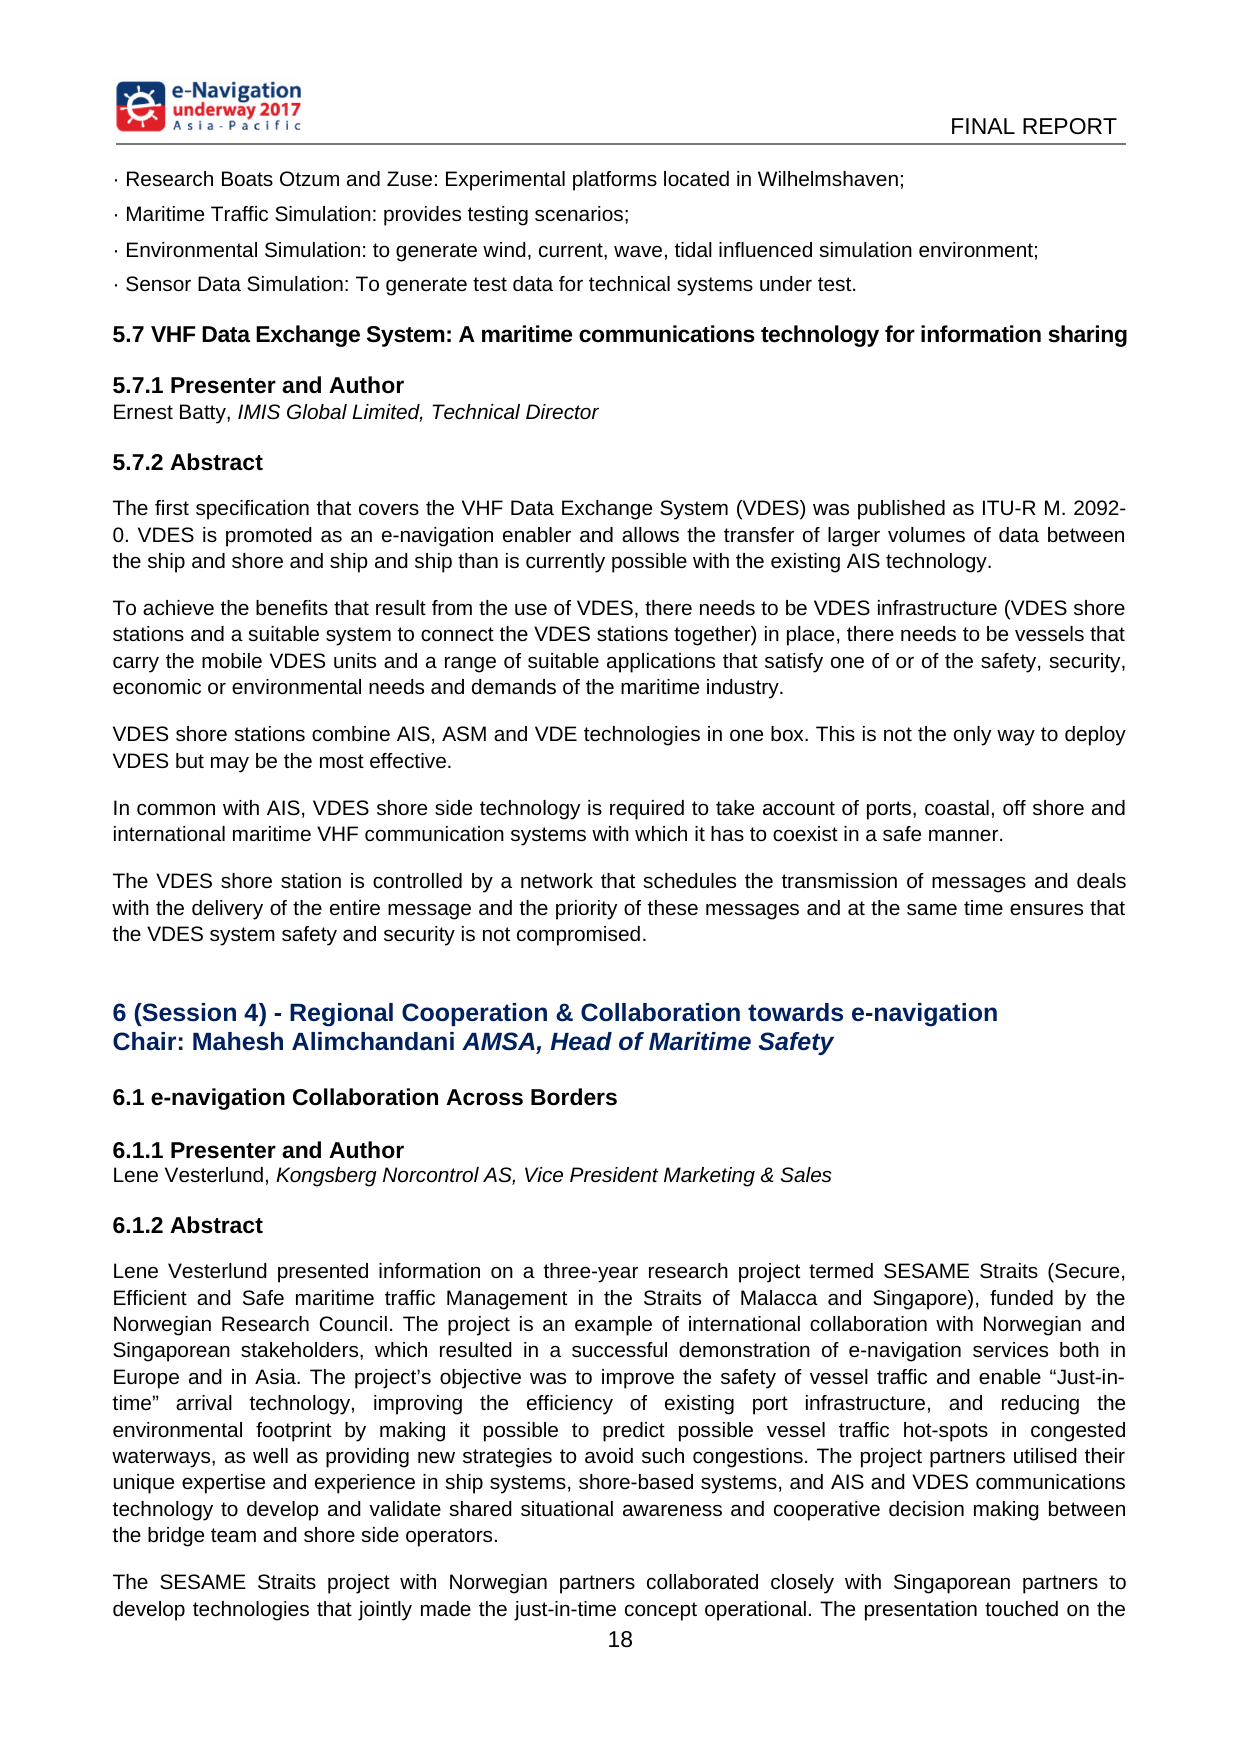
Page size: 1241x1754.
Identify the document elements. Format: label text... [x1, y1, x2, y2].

text VDES shore stations combine AIS, ASM and VDE technologies in one box. This is not the only way to deploy VDES but may be the most effective. [112, 722, 1128, 772]
text The first specification that covers the VHF Data Exchange System (VDES) was published as ITU-R M. 2092-0. VDES is promoted as an e-navigation enabler and allows the transfer of larger volumes of data between the ship and shore and ship and ship than is currently possible with the existing AIS technology. [112, 496, 1128, 573]
text 5.7 VHF Data Exchange System: A maritime communications technology for information sharing [112, 321, 1128, 347]
picture [112, 75, 302, 135]
text Lene Vesterlund, Kongsberg Norcontrol AS, Vice President Marketing & Sales [112, 1163, 1128, 1187]
text 6.1.2 Abstract [112, 1212, 1128, 1238]
text Chair: Mahesh Alimchandani AMSA, Head of Maritime Safety [112, 1027, 1128, 1056]
text To achieve the benefits that result from the use of VDES, there needs to be VDES infrastructure (VDES shore stations and a suitable system to connect the VDES stations together) in place, there needs to be vessels that carry the mobile VDES units and a range of suitable applications that satisfy one of or of the safety, security, economic or environmental needs and demands of the maritime industry. [112, 596, 1128, 699]
text · Environmental Simulation: to generate wind, current, wave, tidal influenced simulation environment; [112, 236, 1128, 262]
text Lene Vesterlund presented information on a three-year research project termed SESAME Straits (Secure, Efficient and Safe maritime traffic Management in the Straits of Malacca and Singapore), funded by the Norwegian Research Council. The project is an example of international collaboration with Norwegian and Singaporean stakeholders, which resulted in a successful demonstration of e-navigation services both in Europe and in Asia. The project’s objective was to improve the safety of vessel traffic and enable “Just-in-time” arrival technology, improving the efficiency of existing port infrastructure, and reducing the environmental footprint by making it possible to predict possible vessel traffic hot-spots in congested waterways, as well as providing new strategies to avoid such congestions. The project partners utilised their unique expertise and experience in ship systems, shore-based systems, and AIS and VDES communications technology to develop and validate shared situational awareness and cooperative decision making between the bridge team and shore side operators. [112, 1259, 1128, 1547]
text 5.7.1 Presenter and Author [112, 372, 1128, 399]
text The VDES shore station is controlled by a network that schedules the transmission of messages and deals with the delivery of the entire message and the priority of these messages and at the same time ensures that the VDES system safety and security is not compromised. [112, 869, 1128, 946]
text · Research Boats Otzum and Zuse: Experimental platforms located in Wilhelmshaven; [112, 165, 1128, 191]
text · Maritime Traffic Simulation: provides testing scenarios; [112, 201, 1128, 226]
text 6.1 e-navigation Collaboration Across Borders [112, 1084, 1128, 1111]
text 6 (Session 4) - Regional Cooperation & Collaboration towards e-navigation [112, 998, 1128, 1027]
text · Sensor Data Simulation: To generate test data for technical systems under test. [112, 272, 1128, 296]
text 6.1.1 Presenter and Author [112, 1137, 1128, 1163]
text Ernest Batty, IMIS Global Limited, Technical Director [112, 399, 1128, 424]
text 5.7.2 Abstract [112, 449, 1128, 475]
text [112, 1570, 1128, 1620]
text In common with AIS, VDES shore side technology is required to take account of ports, coastal, off shore and international maritime VHF communication systems with which it has to coexist in a safe manner. [112, 796, 1128, 846]
